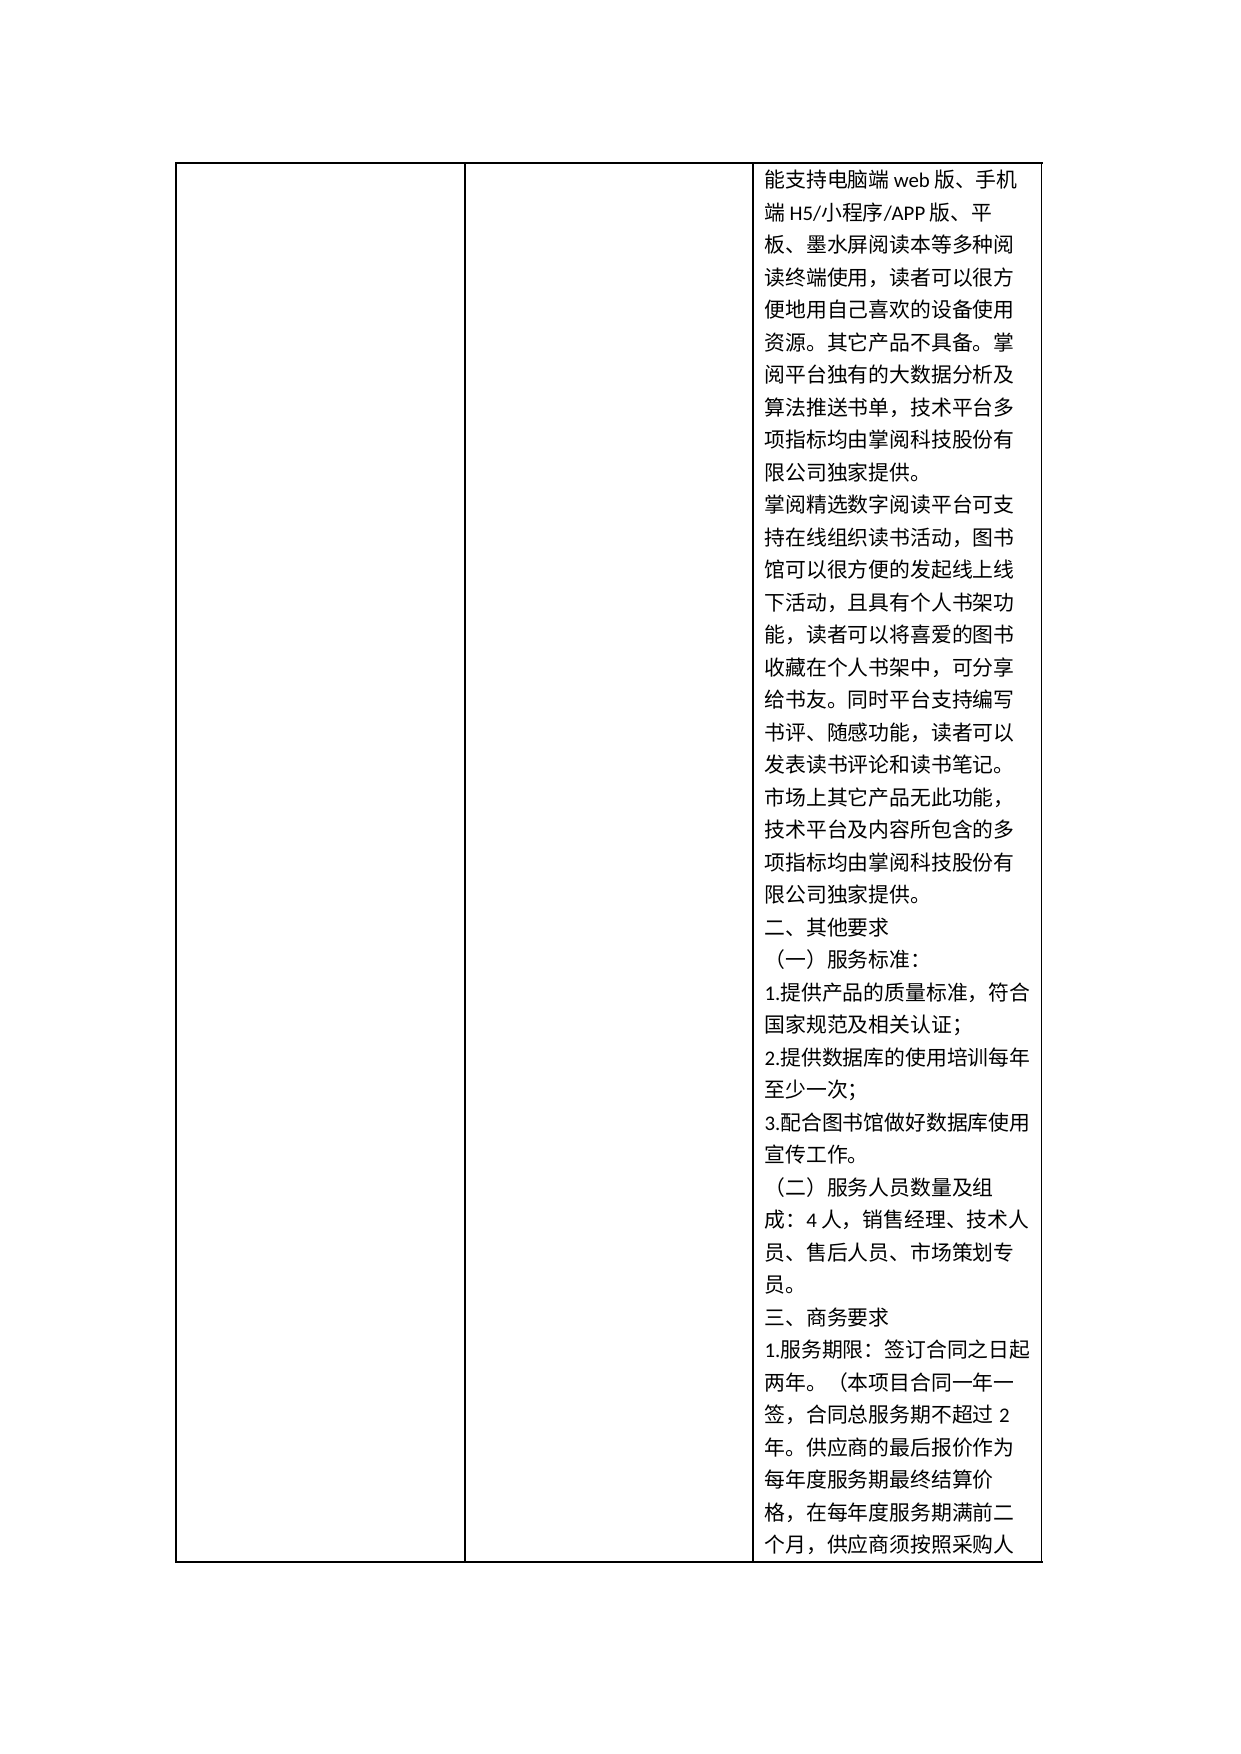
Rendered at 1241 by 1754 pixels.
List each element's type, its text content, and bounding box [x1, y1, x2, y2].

table_cell [177, 164, 464, 1561]
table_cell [754, 164, 1041, 1561]
table_cell 1 [466, 164, 752, 1561]
